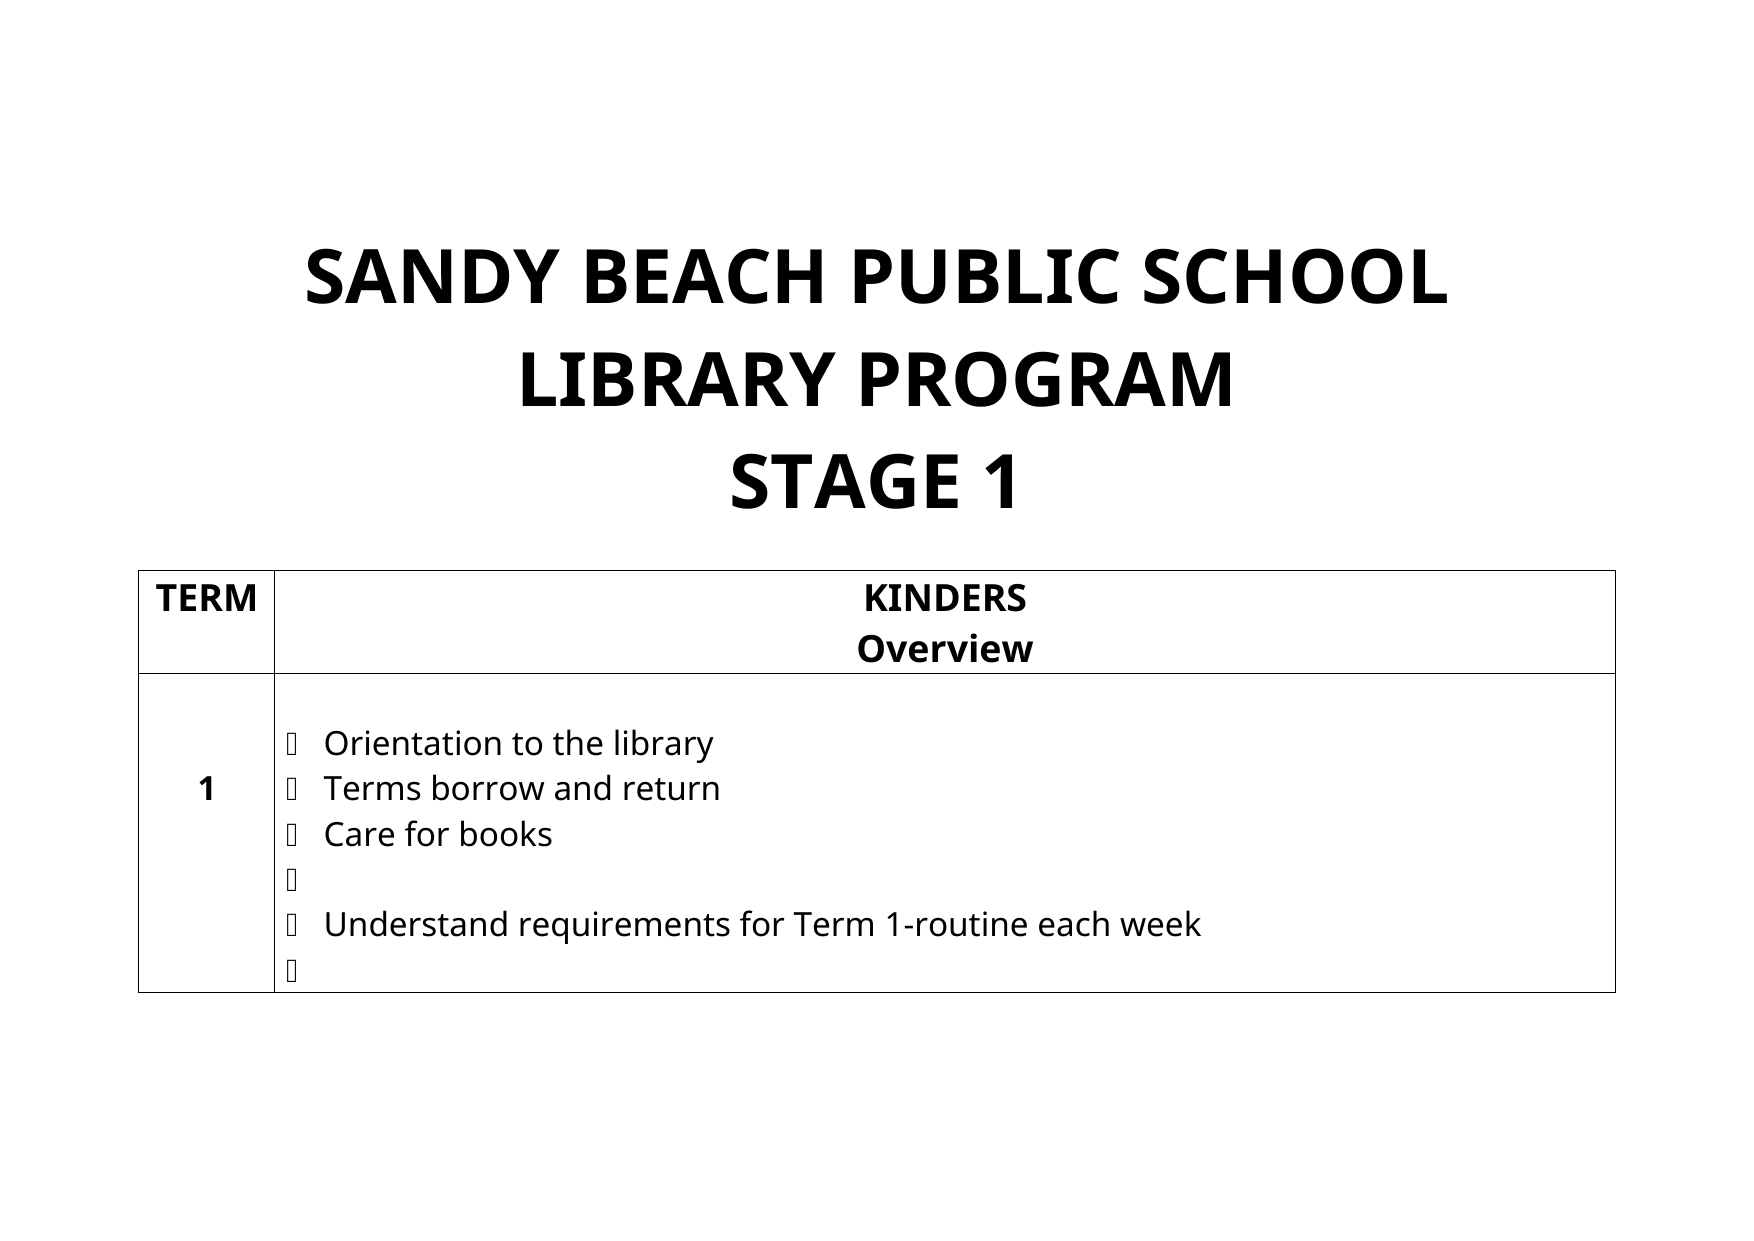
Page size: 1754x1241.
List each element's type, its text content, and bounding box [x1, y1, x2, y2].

table_header TERM [139, 571, 274, 673]
text SANDY BEACH PUBLIC SCHOOL [150, 224, 1604, 326]
text LIBRARY PROGRAM [150, 326, 1604, 428]
table_header KINDERS Overview [275, 571, 1615, 673]
table_cell Orientation to the library Terms borrow and return Care for books Understand requirements for Term 1-routine each week [275, 674, 1615, 992]
text STAGE 1 [150, 428, 1604, 530]
table_cell 1 [139, 674, 274, 992]
